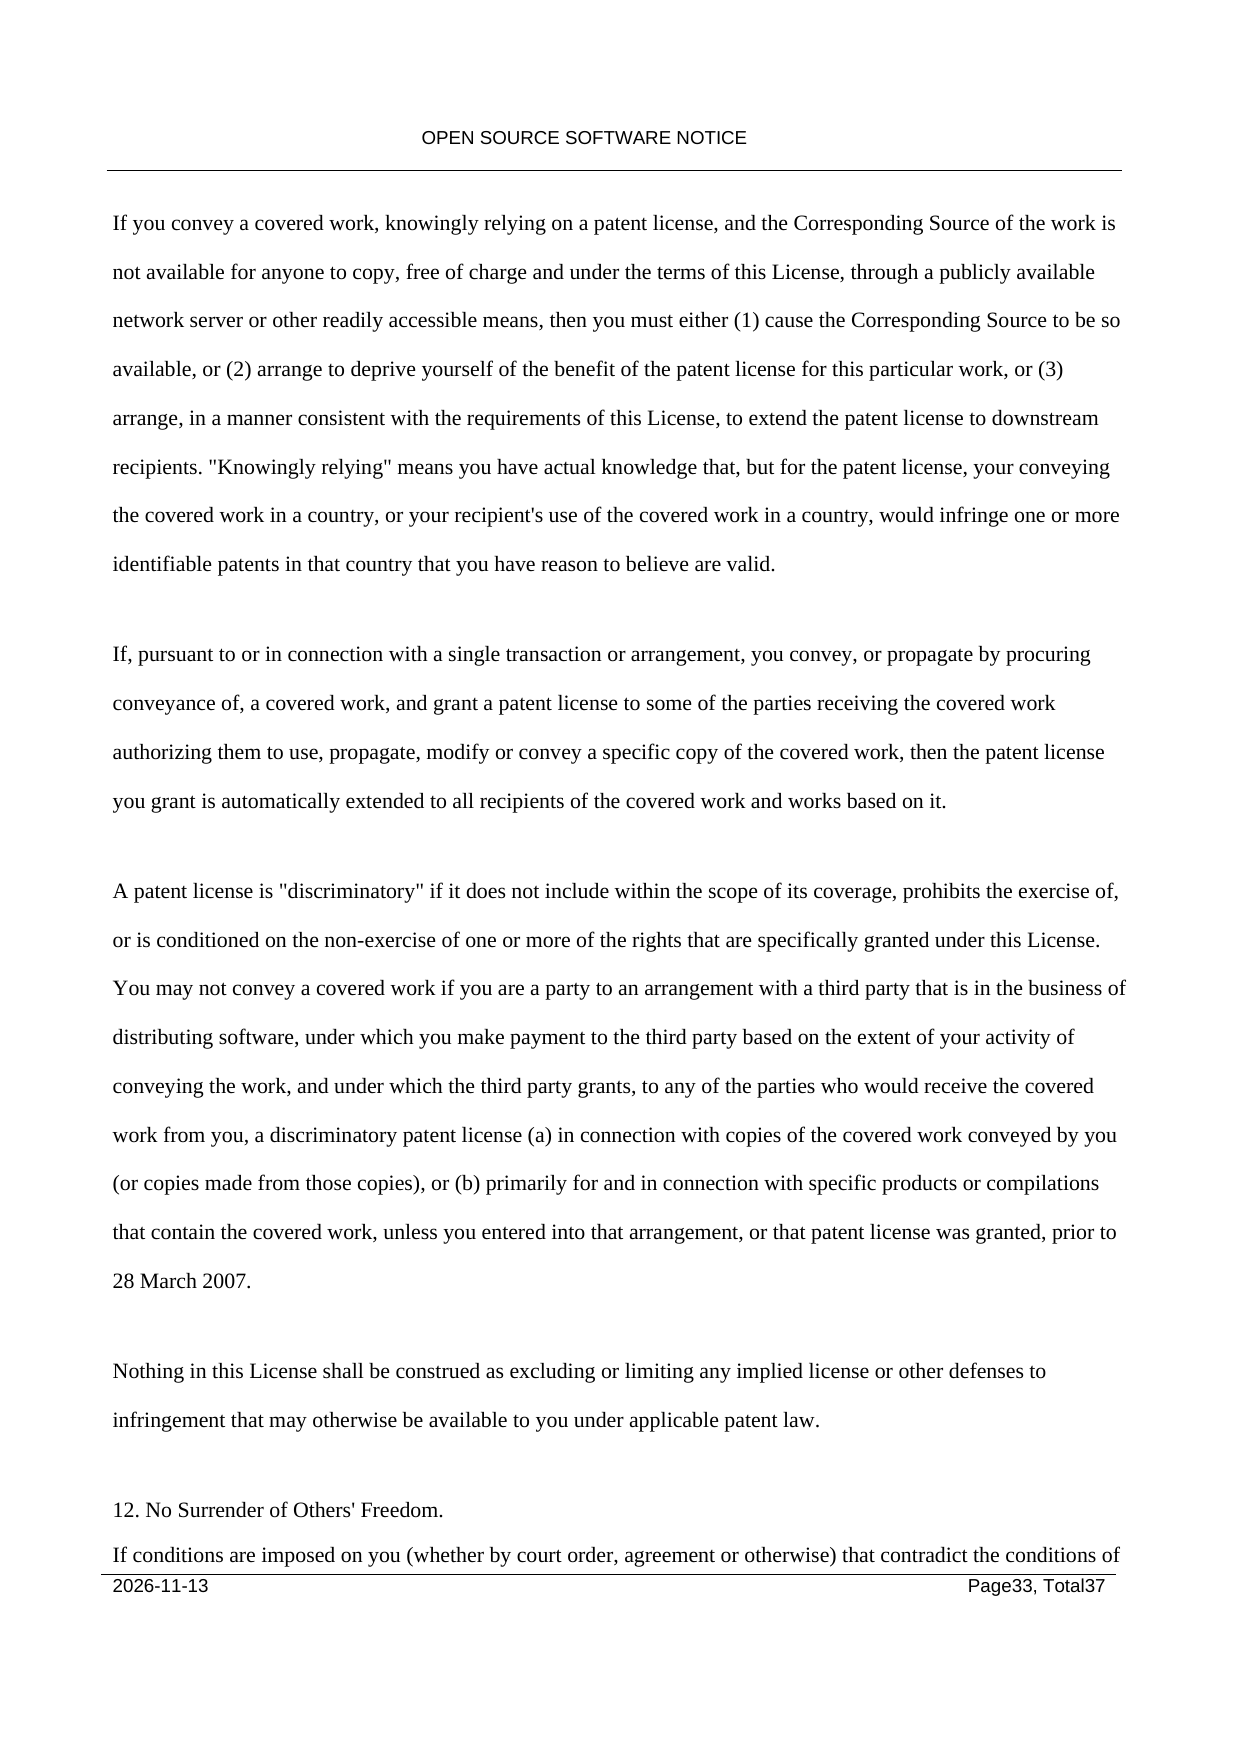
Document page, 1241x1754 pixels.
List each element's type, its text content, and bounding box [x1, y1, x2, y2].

text If you convey a covered work, knowingly relying on a patent license, and the Corresponding Source of the work is not available for anyone to copy, free of charge and under the terms of this License, through a publicly available network server or other readily accessible means, then you must either (1) cause the Corresponding Source to be so available, or (2) arrange to deprive yourself of the benefit of the patent license for this particular work, or (3) arrange, in a manner consistent with the requirements of this License, to extend the patent license to downstream recipients. "Knowingly relying" means you have actual knowledge that, but for the patent license, your conveying the covered work in a country, or your recipient's use of the covered work in a country, would infringe one or more identifiable patents in that country that you have reason to believe are valid. [112, 206, 1128, 580]
text If, pursuant to or in connection with a single transaction or arrangement, you convey, or propagate by procuring conveyance of, a covered work, and grant a patent license to some of the parties receiving the covered work authorizing them to use, propagate, modify or convey a specific copy of the covered work, then the patent license you grant is automatically extended to all recipients of the covered work and works based on it. [112, 638, 1128, 817]
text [112, 1538, 1128, 1571]
text A patent license is "discriminatory" if it does not include within the scope of its coverage, prohibits the exercise of, or is conditioned on the non-exercise of one or more of the rights that are specifically granted under this License. You may not convey a covered work if you are a party to an arrangement with a third party that is in the business of distributing software, under which you make payment to the third party based on the extent of your activity of conveying the work, and under which the third party grants, to any of the parties who would receive the covered work from you, a discriminatory patent license (a) in connection with copies of the covered work conveyed by you (or copies made from those copies), or (b) primarily for and in connection with specific products or compilations that contain the covered work, unless you entered into that arrangement, or that patent license was granted, prior to 28 March 2007. [112, 874, 1128, 1297]
text Nothing in this License shall be construed as excluding or limiting any implied license or other defenses to infringement that may otherwise be available to you under applicable patent law. [112, 1354, 1128, 1436]
text 12. No Surrender of Others' Freedom. [112, 1493, 1128, 1526]
